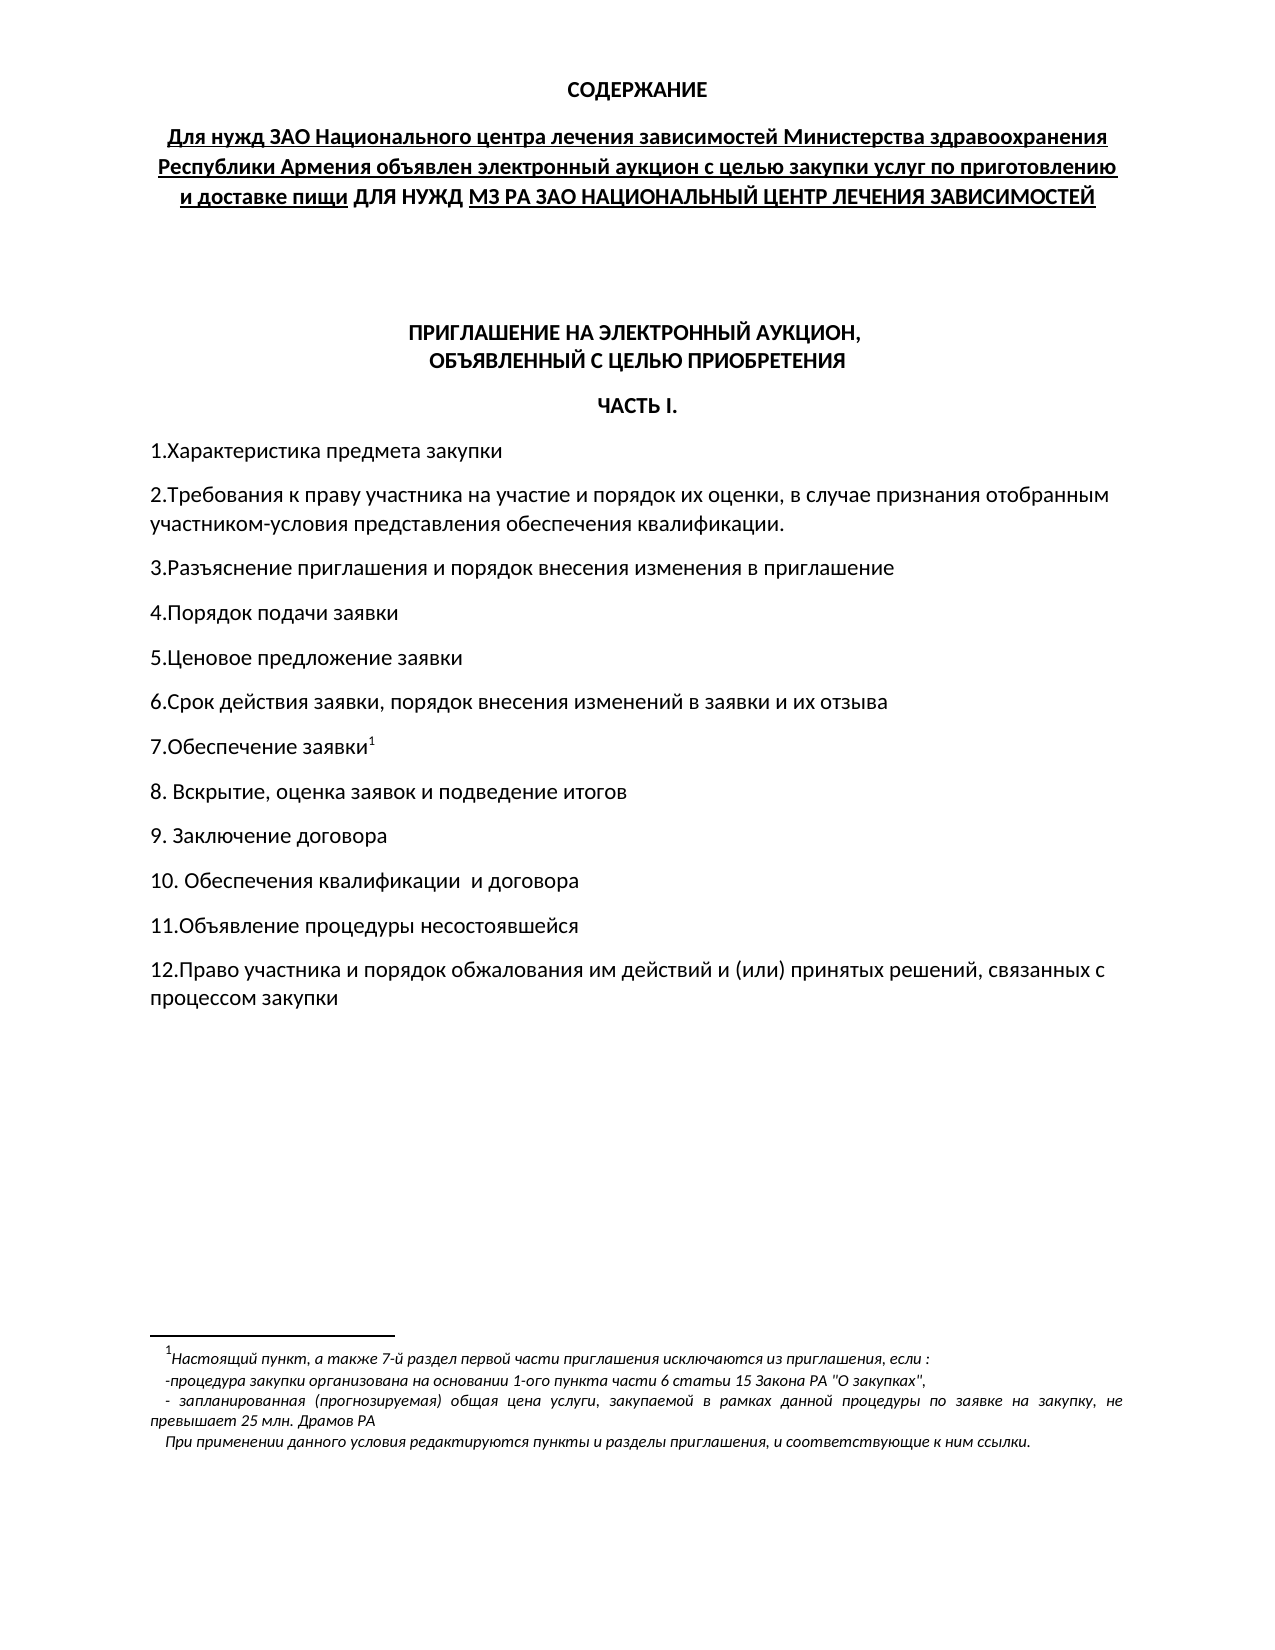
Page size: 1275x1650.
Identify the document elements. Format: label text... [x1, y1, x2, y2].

text ПРИГЛАШЕНИЕ НА ЭЛЕКТРОННЫЙ АУКЦИОН, ОБЪЯВЛЕННЫЙ С ЦЕЛЬЮ ПРИОБРЕТЕНИЯ [150, 318, 1125, 374]
text 12.Право участника и порядок обжалования им действий и (или) принятых решений, связанных с процессом закупки [150, 956, 1125, 1012]
text 9. Заключение договора [150, 821, 1125, 849]
text 4.Порядок подачи заявки [150, 598, 1125, 626]
text 11.Объявление процедуры несостоявшейся [150, 911, 1125, 939]
text 2.Требования к праву участника на участие и порядок их оценки, в случае признания отобранным участником-условия представления обеспечения квалификации. [150, 481, 1125, 537]
text Для нужд ЗАО Национального центра лечения зависимостей Министерства здравоохранения Республики Армения объявлен электронный аукцион с целью закупки услуг по приготовлению и доставке пищи ДЛЯ НУЖД МЗ РА ЗАО НАЦИОНАЛЬНЫЙ ЦЕНТР ЛЕЧЕНИЯ ЗАВИСИМОСТЕЙ [150, 122, 1125, 210]
text 1.Характеристика предмета закупки [150, 436, 1125, 464]
text 7.Обеспечение заявки [150, 732, 1125, 760]
text 6.Срок действия заявки, порядок внесения изменений в заявки и их отзыва [150, 687, 1125, 715]
text 3.Разъяснение приглашения и порядок внесения изменения в приглашение [150, 553, 1125, 581]
text 5.Ценовое предложение заявки [150, 643, 1125, 671]
text ЧАСТЬ I. [150, 391, 1125, 419]
text 10. Обеспечения квалификации и договора [150, 866, 1125, 894]
text 8. Вскрытие, оценка заявок и подведение итогов [150, 777, 1125, 805]
text СОДЕРЖАНИЕ [150, 75, 1125, 103]
